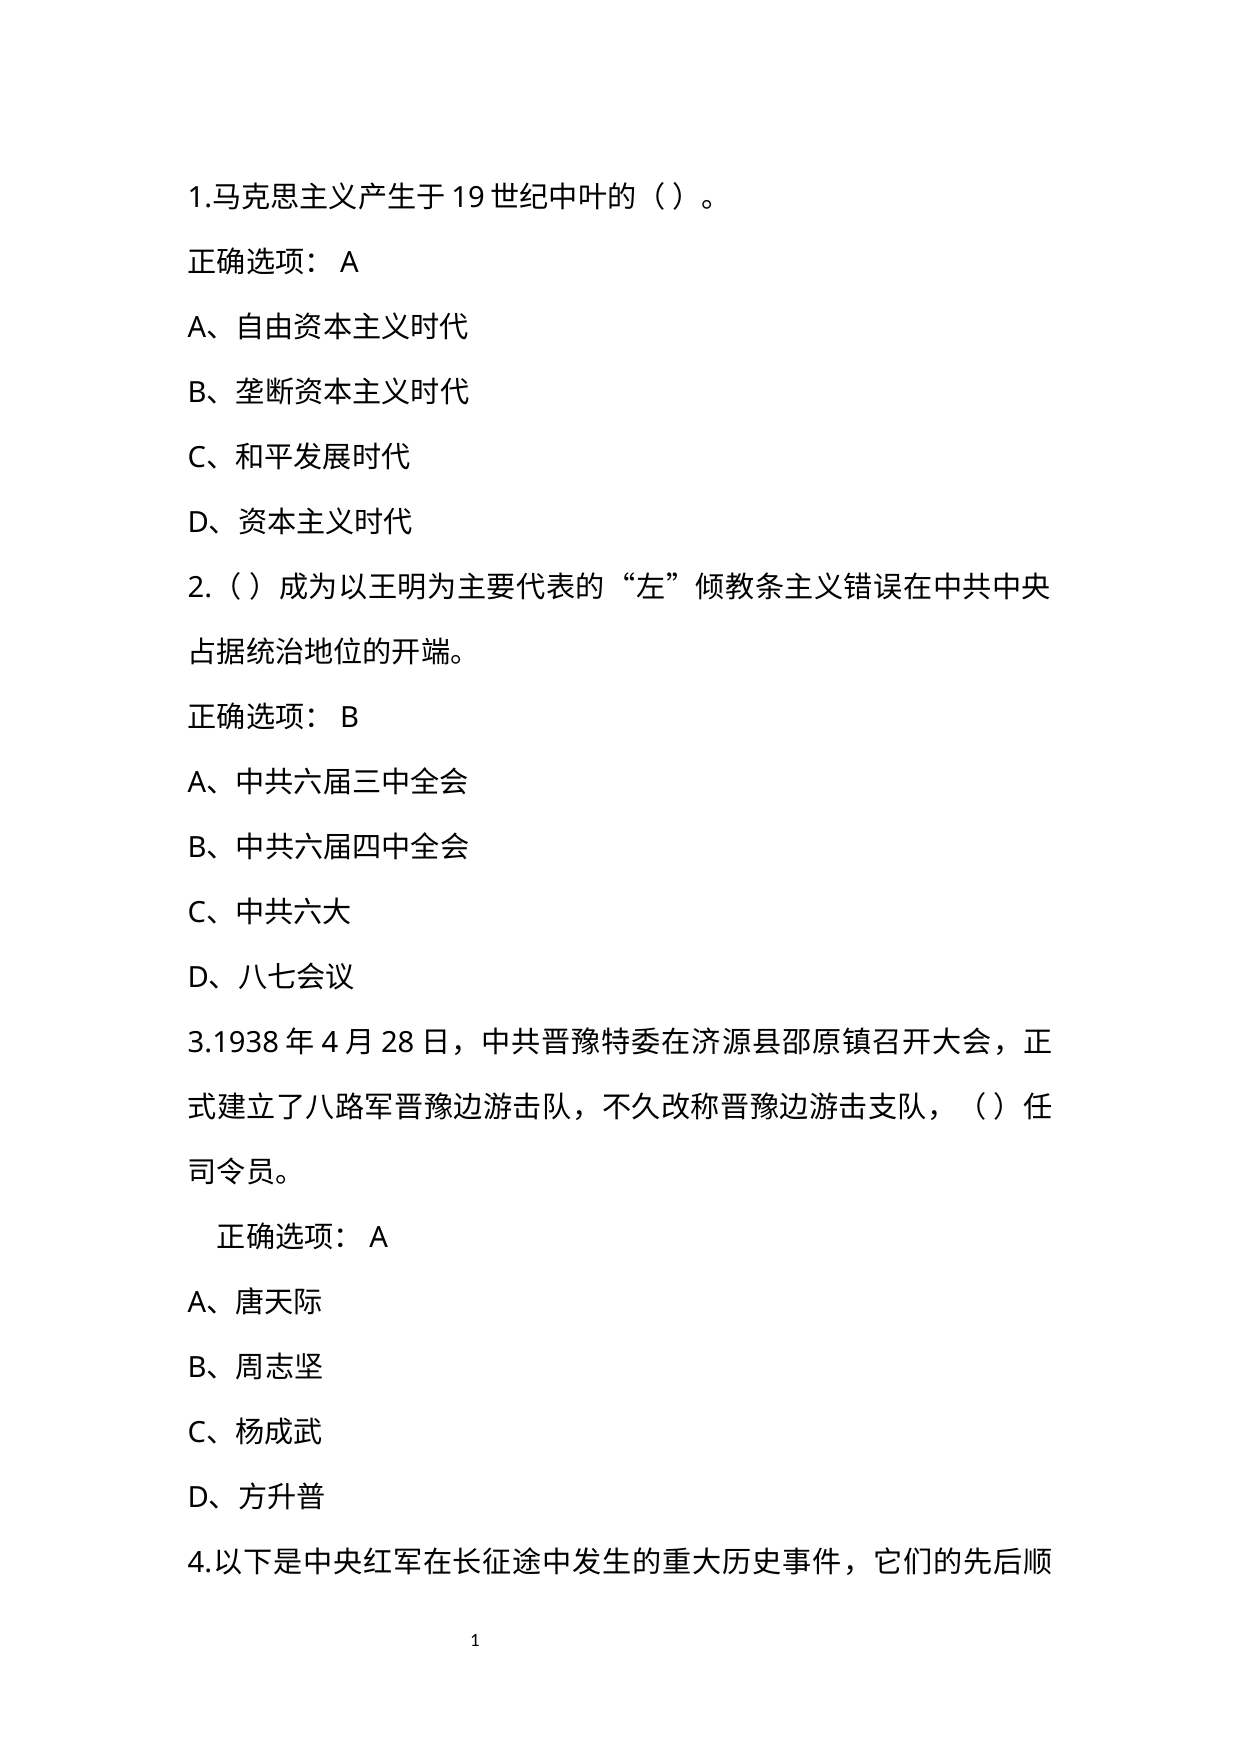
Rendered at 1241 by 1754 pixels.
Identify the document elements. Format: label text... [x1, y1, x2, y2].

list D、八七会议 [187, 942, 1053, 1007]
list A、唐天际 [187, 1267, 1053, 1332]
list C、杨成武 [187, 1397, 1053, 1462]
list B、中共六届四中全会 [187, 812, 1053, 877]
list 3.1938年4月28日，中共晋豫特委在济源县邵原镇召开大会，正式建立了八路军晋豫边游击队，不久改称晋豫边游击支队，（ ）任司令员。 [187, 1007, 1053, 1202]
list B、周志坚 [187, 1332, 1053, 1397]
list 正确选项： A [187, 227, 1053, 292]
list C、中共六大 [187, 877, 1053, 942]
list A、自由资本主义时代 [187, 292, 1053, 357]
list B、垄断资本主义时代 [187, 357, 1053, 422]
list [187, 1527, 1053, 1592]
list A、中共六届三中全会 [187, 747, 1053, 812]
list 1.马克思主义产生于19世纪中叶的（ ）。 [187, 162, 1053, 227]
list D、资本主义时代 [187, 487, 1053, 552]
list C、和平发展时代 [187, 422, 1053, 487]
list 正确选项： A [187, 1202, 1053, 1267]
list D、方升普 [187, 1462, 1053, 1527]
list 正确选项： B [187, 682, 1053, 747]
list 2.（ ）成为以王明为主要代表的“左”倾教条主义错误在中共中央占据统治地位的开端。 [187, 552, 1053, 682]
